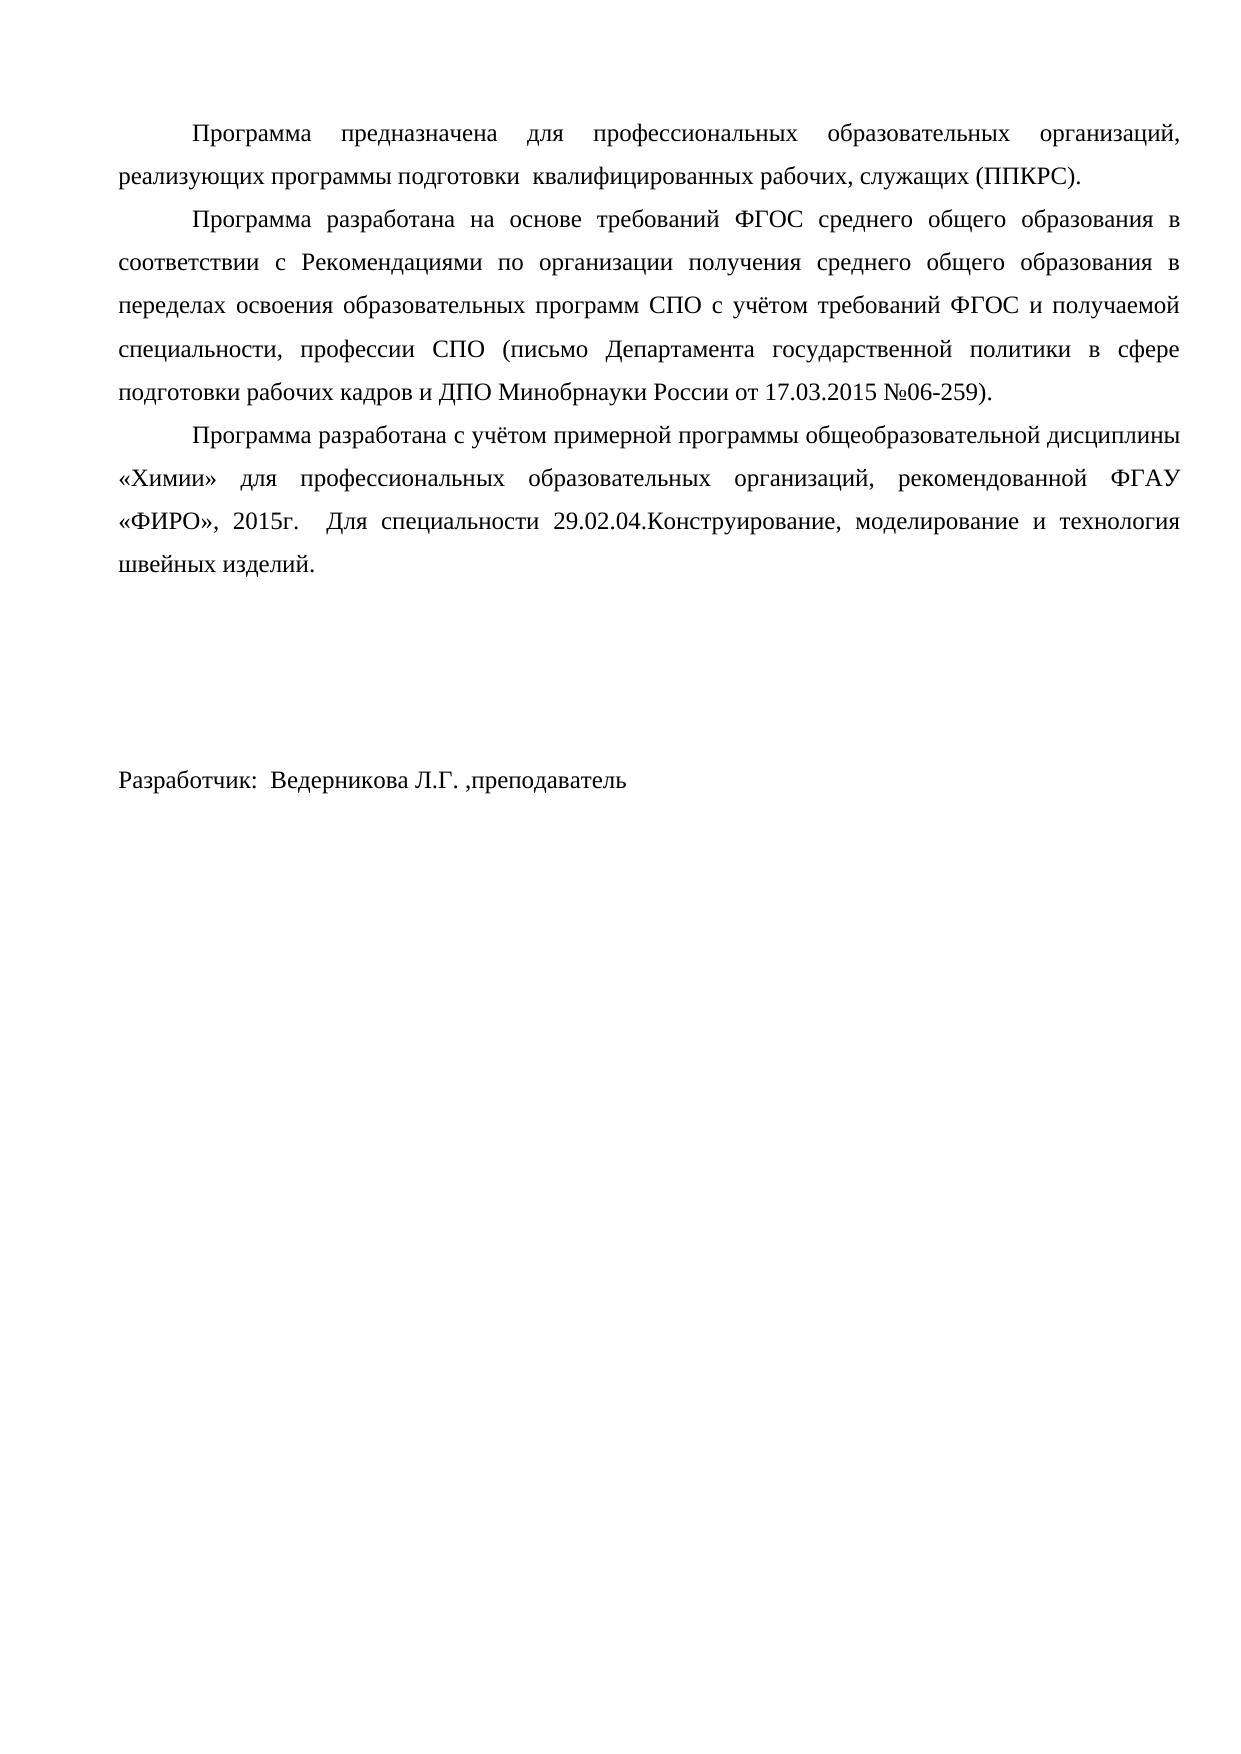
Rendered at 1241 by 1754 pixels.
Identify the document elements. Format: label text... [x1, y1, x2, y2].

text Программа разработана с учётом примерной программы общеобразовательной дисциплины «Химии» для профессиональных образовательных организаций, рекомендованной ФГАУ «ФИРО», 2015г. Для специальности 29.02.04.Конструирование, моделирование и технология швейных изделий. [118, 420, 1181, 578]
text Разработчик: Ведерникова Л.Г. ,преподаватель [118, 765, 1181, 794]
text Программа разработана на основе требований ФГОС среднего общего образования в соответствии с Рекомендациями по организации получения среднего общего образования в переделах освоения образовательных программ СПО с учётом требований ФГОС и получаемой специальности, профессии СПО (письмо Департамента государственной политики в сфере подготовки рабочих кадров и ДПО Минобрнауки России от 17.03.2015 №06-259). [118, 204, 1181, 406]
text Программа предназначена для профессиональных образовательных организаций, реализующих программы подготовки квалифицированных рабочих, служащих (ППКРС). [118, 118, 1181, 190]
